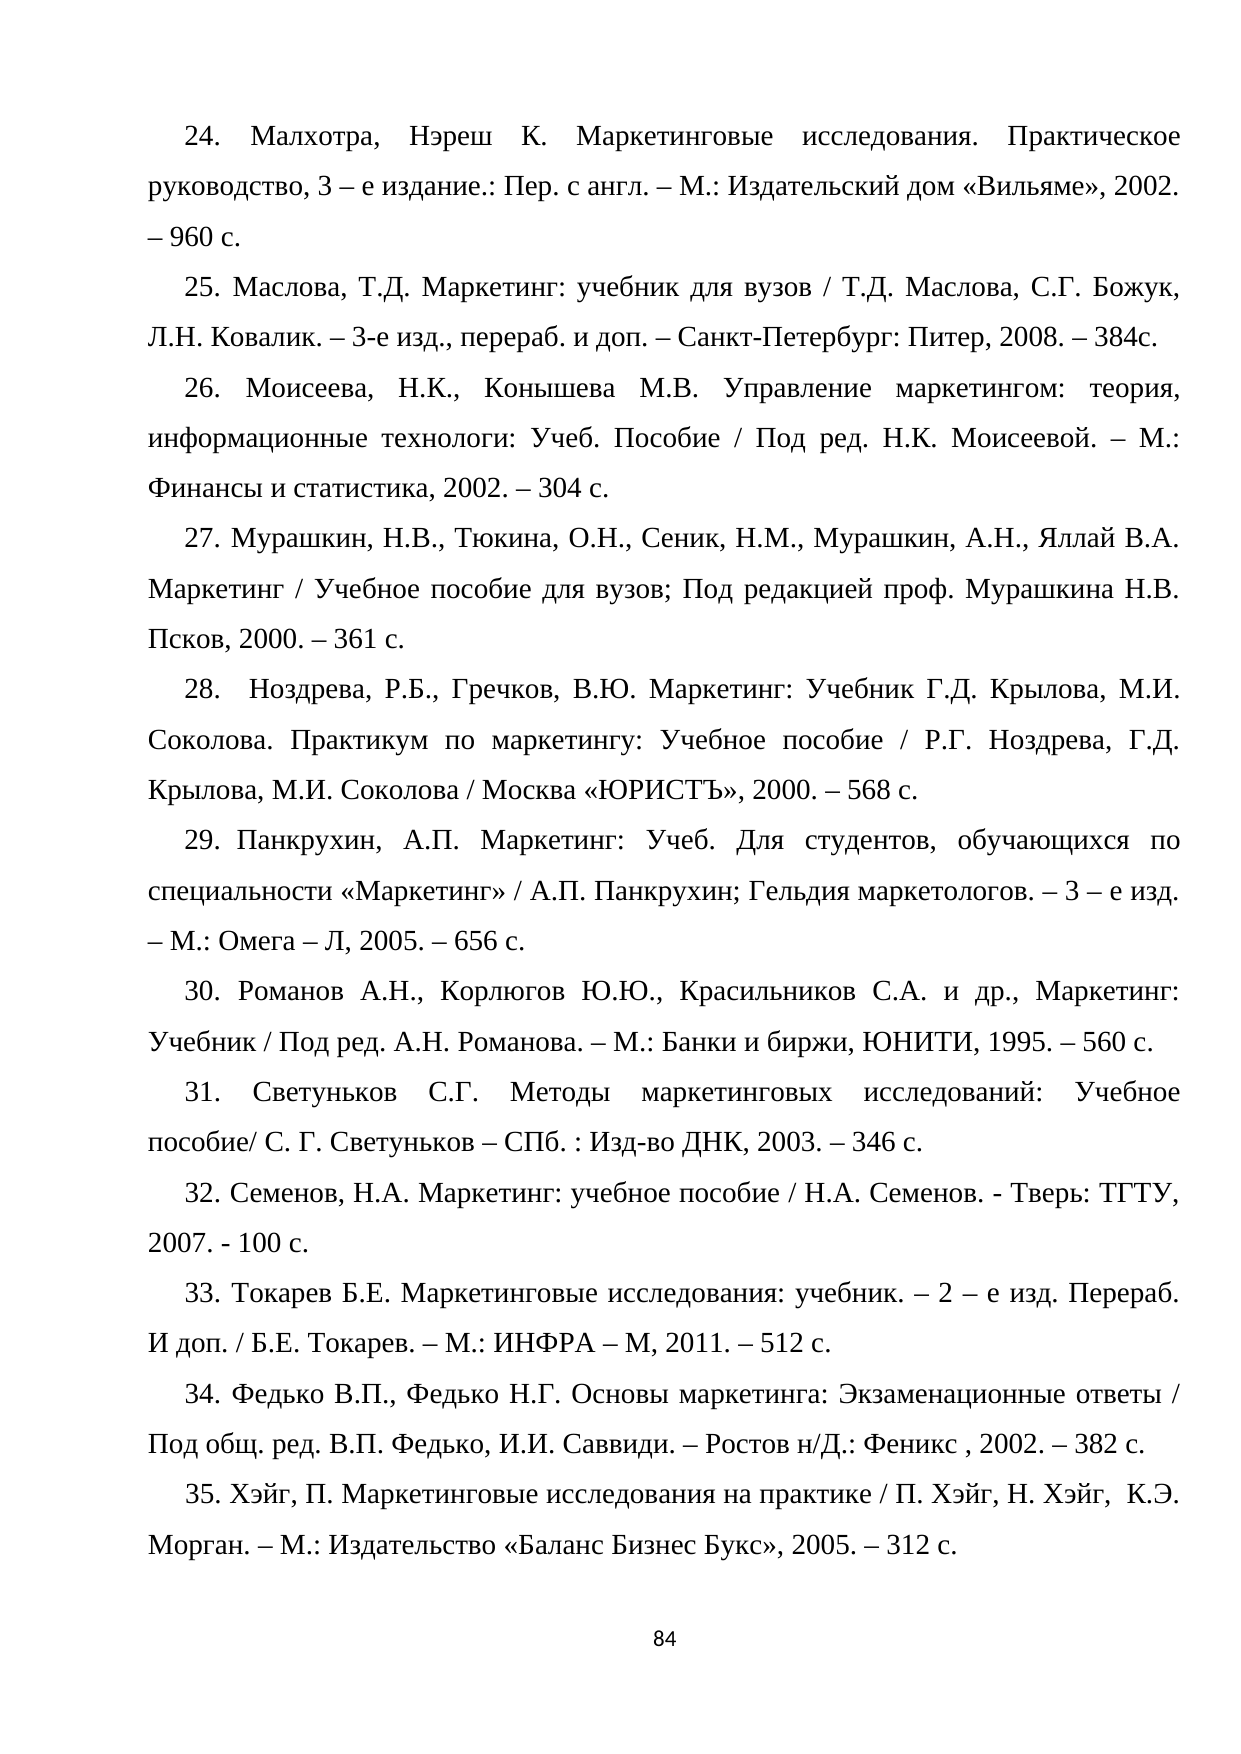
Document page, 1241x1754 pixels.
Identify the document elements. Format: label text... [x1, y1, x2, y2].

list Семенов, Н.А. Маркетинг: учебное пособие / Н.А. Семенов. - Тверь: ТГТУ, 2007. - 100 с. [148, 1175, 1181, 1258]
list Маслова, Т.Д. Маркетинг: учебник для вузов / Т.Д. Маслова, С.Г. Божук, Л.Н. Ковалик. – 3-е изд., перераб. и доп. – Санкт-Петербург: Питер, 2008. – 384с. [148, 269, 1181, 353]
list Ноздрева, Р.Б., Гречков, В.Ю. Маркетинг: Учебник Г.Д. Крылова, М.И. Соколова. Практикум по маркетингу: Учебное пособие / Р.Г. Ноздрева, Г.Д. Крылова, М.И. Соколова / Москва «ЮРИСТЪ», 2000. – 568 с. [148, 672, 1181, 806]
list Моисеева, Н.К., Конышева М.В. Управление маркетингом: теория, информационные технологи: Учеб. Пособие / Под ред. Н.К. Моисеевой. – М.: Финансы и статистика, 2002. – 304 с. [148, 370, 1181, 504]
list Мурашкин, Н.В., Тюкина, О.Н., Сеник, Н.М., Мурашкин, А.Н., Яллай В.А. Маркетинг / Учебное пособие для вузов; Под редакцией проф. Мурашкина Н.В. Псков, 2000. – 361 с. [148, 521, 1181, 655]
list Токарев Б.Е. Маркетинговые исследования: учебник. – 2 – е изд. Перераб. И доп. / Б.Е. Токарев. – М.: ИНФРА – М, 2011. – 512 с. [148, 1275, 1181, 1359]
list Федько В.П., Федько Н.Г. Основы маркетинга: Экзаменационные ответы / Под общ. ред. В.П. Федько, И.И. Саввиди. – Ростов н/Д.: Феникс , 2002. – 382 с. [148, 1376, 1181, 1460]
list Светуньков С.Г. Методы маркетинговых исследований: Учебное пособие/ С. Г. Светуньков – СПб. : Изд-во ДНК, 2003. – 346 с. [148, 1074, 1181, 1158]
list Хэйг, П. Маркетинговые исследования на практике / П. Хэйг, Н. Хэйг, К.Э. Морган. – М.: Издательство «Баланс Бизнес Букс», 2005. – 312 с. [148, 1477, 1181, 1560]
list Романов А.Н., Корлюгов Ю.Ю., Красильников С.А. и др., Маркетинг: Учебник / Под ред. А.Н. Романова. – М.: Банки и биржи, ЮНИТИ, 1995. – 560 с. [148, 973, 1181, 1057]
list Панкрухин, А.П. Маркетинг: Учеб. Для студентов, обучающихся по специальности «Маркетинг» / А.П. Панкрухин; Гельдия маркетологов. – 3 – е изд. – М.: Омега – Л, 2005. – 656 с. [148, 822, 1181, 957]
list Малхотра, Нэреш К. Маркетинговые исследования. Практическое руководство, 3 – е издание.: Пер. с англ. – М.: Издательский дом «Вильяме», 2002. – 960 с. [148, 118, 1181, 252]
